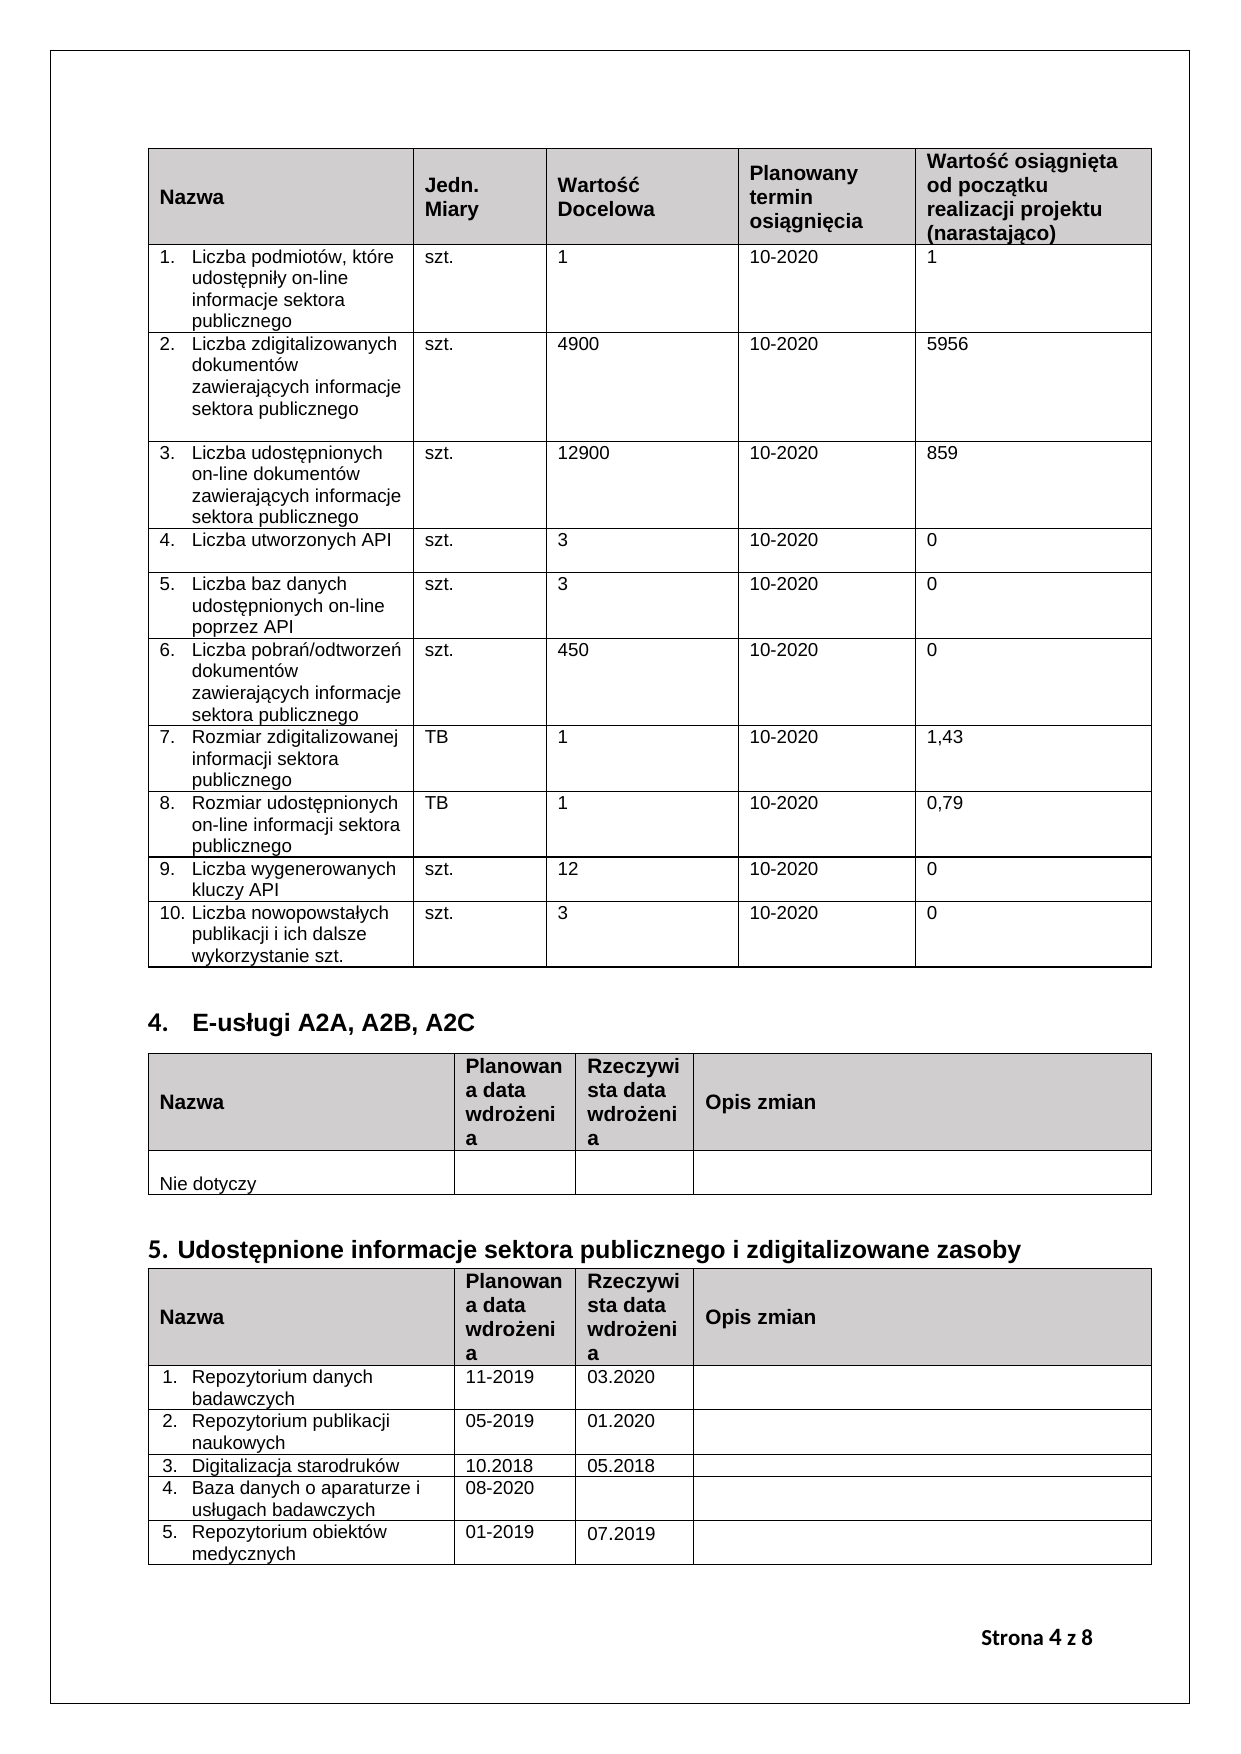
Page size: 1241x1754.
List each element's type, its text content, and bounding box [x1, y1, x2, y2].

table_cell 08-2020 [455, 1477, 575, 1520]
table_cell 10-2020 [739, 442, 915, 528]
table_cell TB [414, 726, 546, 791]
table_cell 3 [547, 529, 738, 572]
table_cell 1 [547, 726, 738, 791]
table_cell 1,43 [916, 726, 1151, 791]
table_cell 0 [916, 573, 1151, 638]
table_cell 3 [547, 902, 738, 966]
table_cell 05-2019 [455, 1410, 575, 1453]
table_header Nazwa [149, 1054, 454, 1150]
table_cell 10-2020 [739, 639, 915, 725]
table_cell Repozytorium publikacji naukowych [149, 1410, 454, 1453]
table_cell Liczba zdigitalizowanych dokumentów zawierających informacje sektora publicznego [149, 333, 413, 441]
table_cell 4900 [547, 333, 738, 441]
table_cell 1 [547, 245, 738, 332]
table_cell Digitalizacja starodruków [149, 1455, 454, 1476]
table_cell 01.2020 [576, 1410, 693, 1453]
table_cell 5956 [916, 333, 1151, 441]
table_cell 12 [547, 858, 738, 901]
table_cell Liczba podmiotów, które udostępniły on-line informacje sektora publicznego [149, 245, 413, 332]
table_cell Baza danych o aparaturze i usługach badawczych [149, 1477, 454, 1520]
table_cell 10-2020 [739, 573, 915, 638]
table_cell 3 [547, 573, 738, 638]
table_header Planowana data wdrożenia [455, 1054, 575, 1150]
subtitle Udostępnione informacje sektora publicznego i zdigitalizowane zasoby [148, 1233, 1093, 1266]
table_cell Liczba baz danych udostępnionych on-line poprzez API [149, 573, 413, 638]
table_cell Liczba wygenerowanych kluczy API [149, 858, 413, 901]
table_cell 03.2020 [576, 1366, 693, 1409]
table_cell 10-2020 [739, 245, 915, 332]
table_cell 10-2020 [739, 333, 915, 441]
table_cell szt. [414, 245, 546, 332]
table_cell Liczba pobrań/odtworzeń dokumentów zawierających informacje sektora publicznego [149, 639, 413, 725]
table_cell 10.2018 [455, 1455, 575, 1476]
table_header Opis zmian [694, 1054, 1151, 1150]
table_cell 0,79 [916, 792, 1151, 856]
table_cell [576, 1477, 693, 1520]
table_header Wartość Docelowa [547, 149, 738, 244]
table_cell [455, 1151, 575, 1194]
table_header Jedn. Miary [414, 149, 546, 244]
table_cell Rozmiar zdigitalizowanej informacji sektora publicznego [149, 726, 413, 791]
table_cell 07.2019 [576, 1521, 693, 1564]
table_cell 10-2020 [739, 858, 915, 901]
table_cell [694, 1521, 1151, 1564]
table_cell [694, 1455, 1151, 1476]
table_cell szt. [414, 858, 546, 901]
table_header Rzeczywista data wdrożenia [576, 1269, 693, 1365]
table_cell szt. [414, 902, 546, 966]
table_cell szt. [414, 529, 546, 572]
table_cell 859 [916, 442, 1151, 528]
table_cell 11-2019 [455, 1366, 575, 1409]
table_cell [694, 1151, 1151, 1194]
table_header Nazwa [149, 149, 413, 244]
table_cell 12900 [547, 442, 738, 528]
table_cell 05.2018 [576, 1455, 693, 1476]
table_cell 0 [916, 858, 1151, 901]
table_cell [694, 1410, 1151, 1453]
table_header Planowany termin osiągnięcia [739, 149, 915, 244]
table_header Nazwa [149, 1269, 454, 1365]
table_cell 1 [916, 245, 1151, 332]
table_cell 0 [916, 529, 1151, 572]
table_cell Liczba nowopowstałych publikacji i ich dalsze wykorzystanie szt. [149, 902, 413, 966]
table_cell 10-2020 [739, 529, 915, 572]
table_cell Liczba udostępnionych on-line dokumentów zawierających informacje sektora publicznego [149, 442, 413, 528]
table_cell 10-2020 [739, 792, 915, 856]
table_cell Nie dotyczy [149, 1151, 454, 1194]
table_cell TB [414, 792, 546, 856]
table_cell szt. [414, 442, 546, 528]
table_cell 10-2020 [739, 902, 915, 966]
table_cell [694, 1477, 1151, 1520]
table_cell 450 [547, 639, 738, 725]
table_cell Liczba utworzonych API [149, 529, 413, 572]
table_cell szt. [414, 573, 546, 638]
table_cell Repozytorium obiektów medycznych [149, 1521, 454, 1564]
table_cell 0 [916, 902, 1151, 966]
table_cell Rozmiar udostępnionych on-line informacji sektora publicznego [149, 792, 413, 856]
table_cell 1 [547, 792, 738, 856]
table_cell szt. [414, 333, 546, 441]
table_header Wartość osiągnięta od początku realizacji projektu (narastająco) [916, 149, 1151, 244]
table_cell [576, 1151, 693, 1194]
table_cell [694, 1366, 1151, 1409]
subtitle E-usługi A2A, A2B, A2C [148, 1005, 1093, 1038]
table_cell szt. [414, 639, 546, 725]
table_cell 0 [916, 639, 1151, 725]
table_cell Repozytorium danych badawczych [149, 1366, 454, 1409]
table_header Planowana data wdrożenia [455, 1269, 575, 1365]
table_header Rzeczywista data wdrożenia [576, 1054, 693, 1150]
table_cell 10-2020 [739, 726, 915, 791]
table_cell 01-2019 [455, 1521, 575, 1564]
table_header Opis zmian [694, 1269, 1151, 1365]
